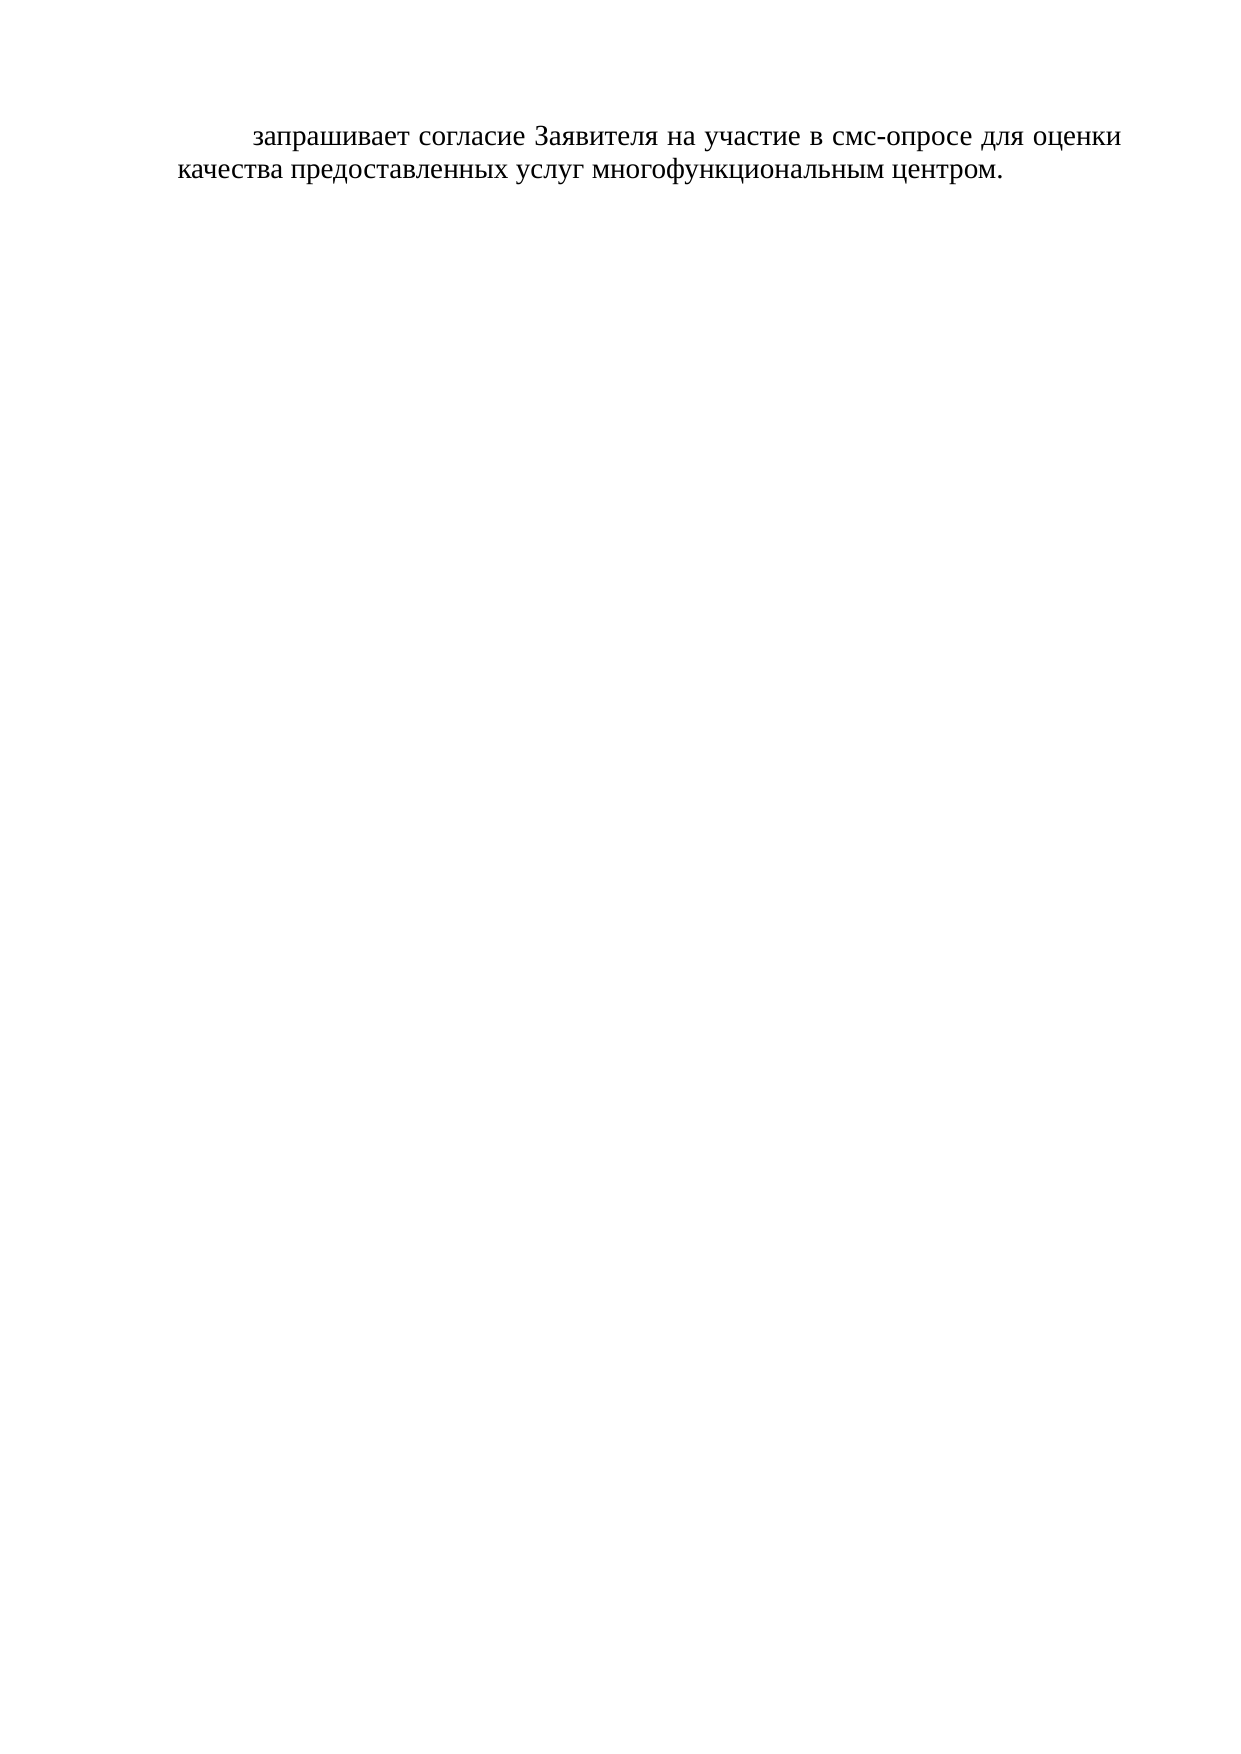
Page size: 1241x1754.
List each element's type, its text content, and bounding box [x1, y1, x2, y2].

text запрашивает согласие Заявителя на участие в смс-опросе для оценки качества предоставленных услуг многофункциональным центром. [177, 118, 1122, 185]
